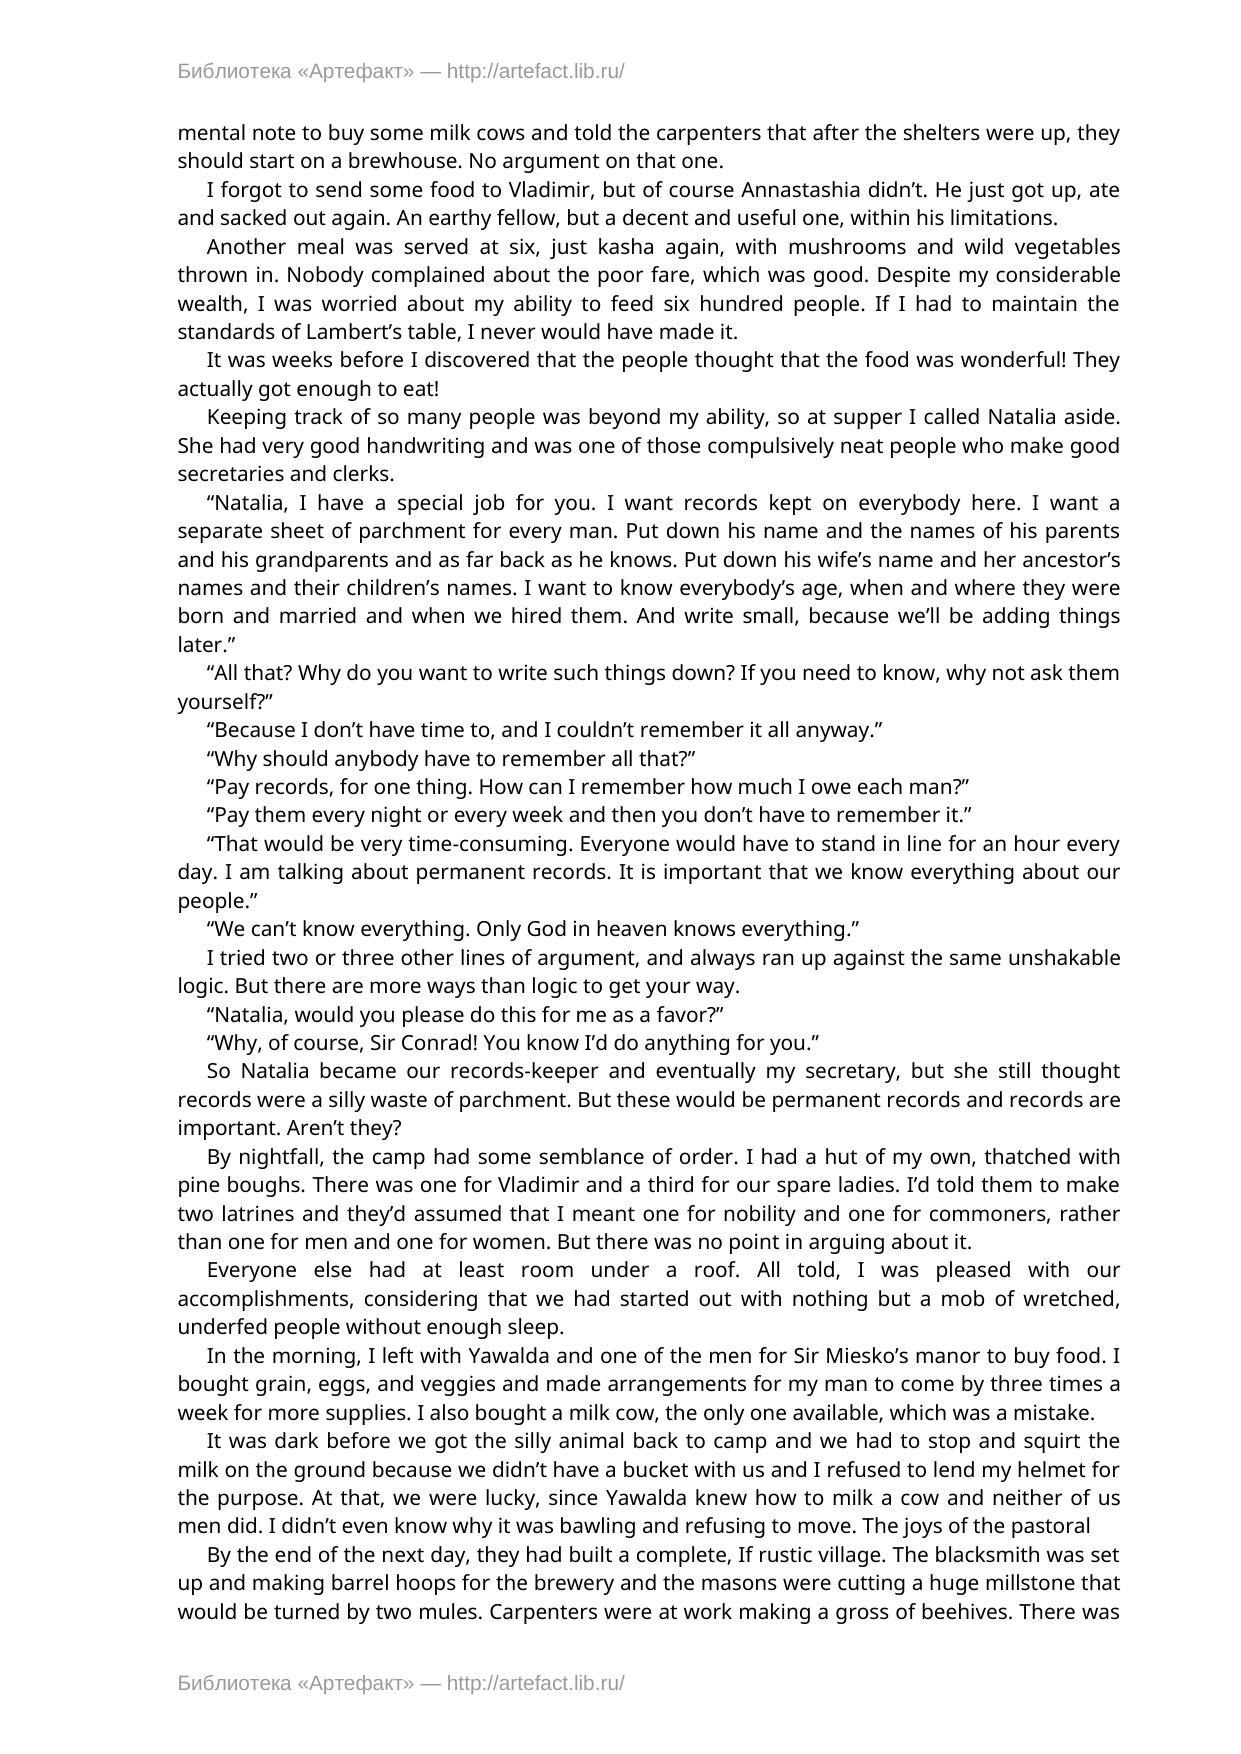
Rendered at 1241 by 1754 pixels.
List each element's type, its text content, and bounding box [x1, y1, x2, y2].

text “That would be very time-consuming. Everyone would have to stand in line for an hour every day. I am talking about permanent records. It is important that we know everything about our people.” [177, 829, 1122, 914]
text “Why, of course, Sir Conrad! You know I’d do anything for you.” [177, 1028, 1122, 1057]
text It was dark before we got the silly animal back to camp and we had to stop and squirt the milk on the ground because we didn’t have a bucket with us and I refused to lend my helmet for the purpose. At that, we were lucky, since Yawalda knew how to milk a cow and neither of us men did. I didn’t even know why it was bawling and refusing to move. The joys of the pastoral [177, 1426, 1122, 1540]
text “Natalia, would you please do this for me as a favor?” [177, 1000, 1122, 1028]
text “All that? Why do you want to write such things down? If you need to know, why not ask them yourself?” [177, 658, 1122, 715]
text By nightfall, the camp had some semblance of order. I had a hut of my own, thatched with pine boughs. There was one for Vladimir and a third for our spare ladies. I’d told them to make two latrines and they’d assumed that I meant one for nobility and one for commoners, rather than one for men and one for women. But there was no point in arguing about it. [177, 1142, 1122, 1256]
text I tried two or three other lines of argument, and always ran up against the same unshakable logic. But there are more ways than logic to get your way. [177, 943, 1122, 1000]
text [177, 118, 1122, 175]
text Keeping track of so many people was beyond my ability, so at supper I called Natalia aside. She had very good handwriting and was one of those compulsively neat people who make good secretaries and clerks. [177, 402, 1122, 488]
text So Natalia became our records-keeper and eventually my secretary, but she still thought records were a silly waste of parchment. But these would be permanent records and records are important. Aren’t they? [177, 1057, 1122, 1142]
text In the morning, I left with Yawalda and one of the men for Sir Miesko’s manor to buy food. I bought grain, eggs, and veggies and made arrangements for my man to come by three times a week for more supplies. I also bought a milk cow, the only one available, which was a mistake. [177, 1341, 1122, 1426]
text It was weeks before I discovered that the people thought that the food was wonderful! They actually got enough to eat! [177, 346, 1122, 402]
text “We can’t know everything. Only God in heaven knows everything.” [177, 914, 1122, 943]
text “Pay them every night or every week and then you don’t have to remember it.” [177, 801, 1122, 829]
text “Because I don’t have time to, and I couldn’t remember it all anyway.” [177, 715, 1122, 744]
text Another meal was served at six, just kasha again, with mushrooms and wild vegetables thrown in. Nobody complained about the poor fare, which was good. Despite my considerable wealth, I was worried about my ability to feed six hundred people. If I had to maintain the standards of Lambert’s table, I never would have made it. [177, 232, 1122, 346]
text Everyone else had at least room under a roof. All told, I was pleased with our accomplishments, considering that we had started out with nothing but a mob of wretched, underfed people without enough sleep. [177, 1256, 1122, 1341]
text “Natalia, I have a special job for you. I want records kept on everybody here. I want a separate sheet of parchment for every man. Put down his name and the names of his parents and his grandparents and as far back as he knows. Put down his wife’s name and her ancestor’s names and their children’s names. I want to know everybody’s age, when and where they were born and married and when we hired them. And write small, because we’ll be adding things later.” [177, 488, 1122, 658]
text “Why should anybody have to remember all that?” [177, 744, 1122, 772]
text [177, 1540, 1122, 1625]
text I forgot to send some food to Vladimir, but of course Annastashia didn’t. He just got up, ate and sacked out again. An earthy fellow, but a decent and useful one, within his limitations. [177, 175, 1122, 232]
text “Pay records, for one thing. How can I remember how much I owe each man?” [177, 772, 1122, 801]
